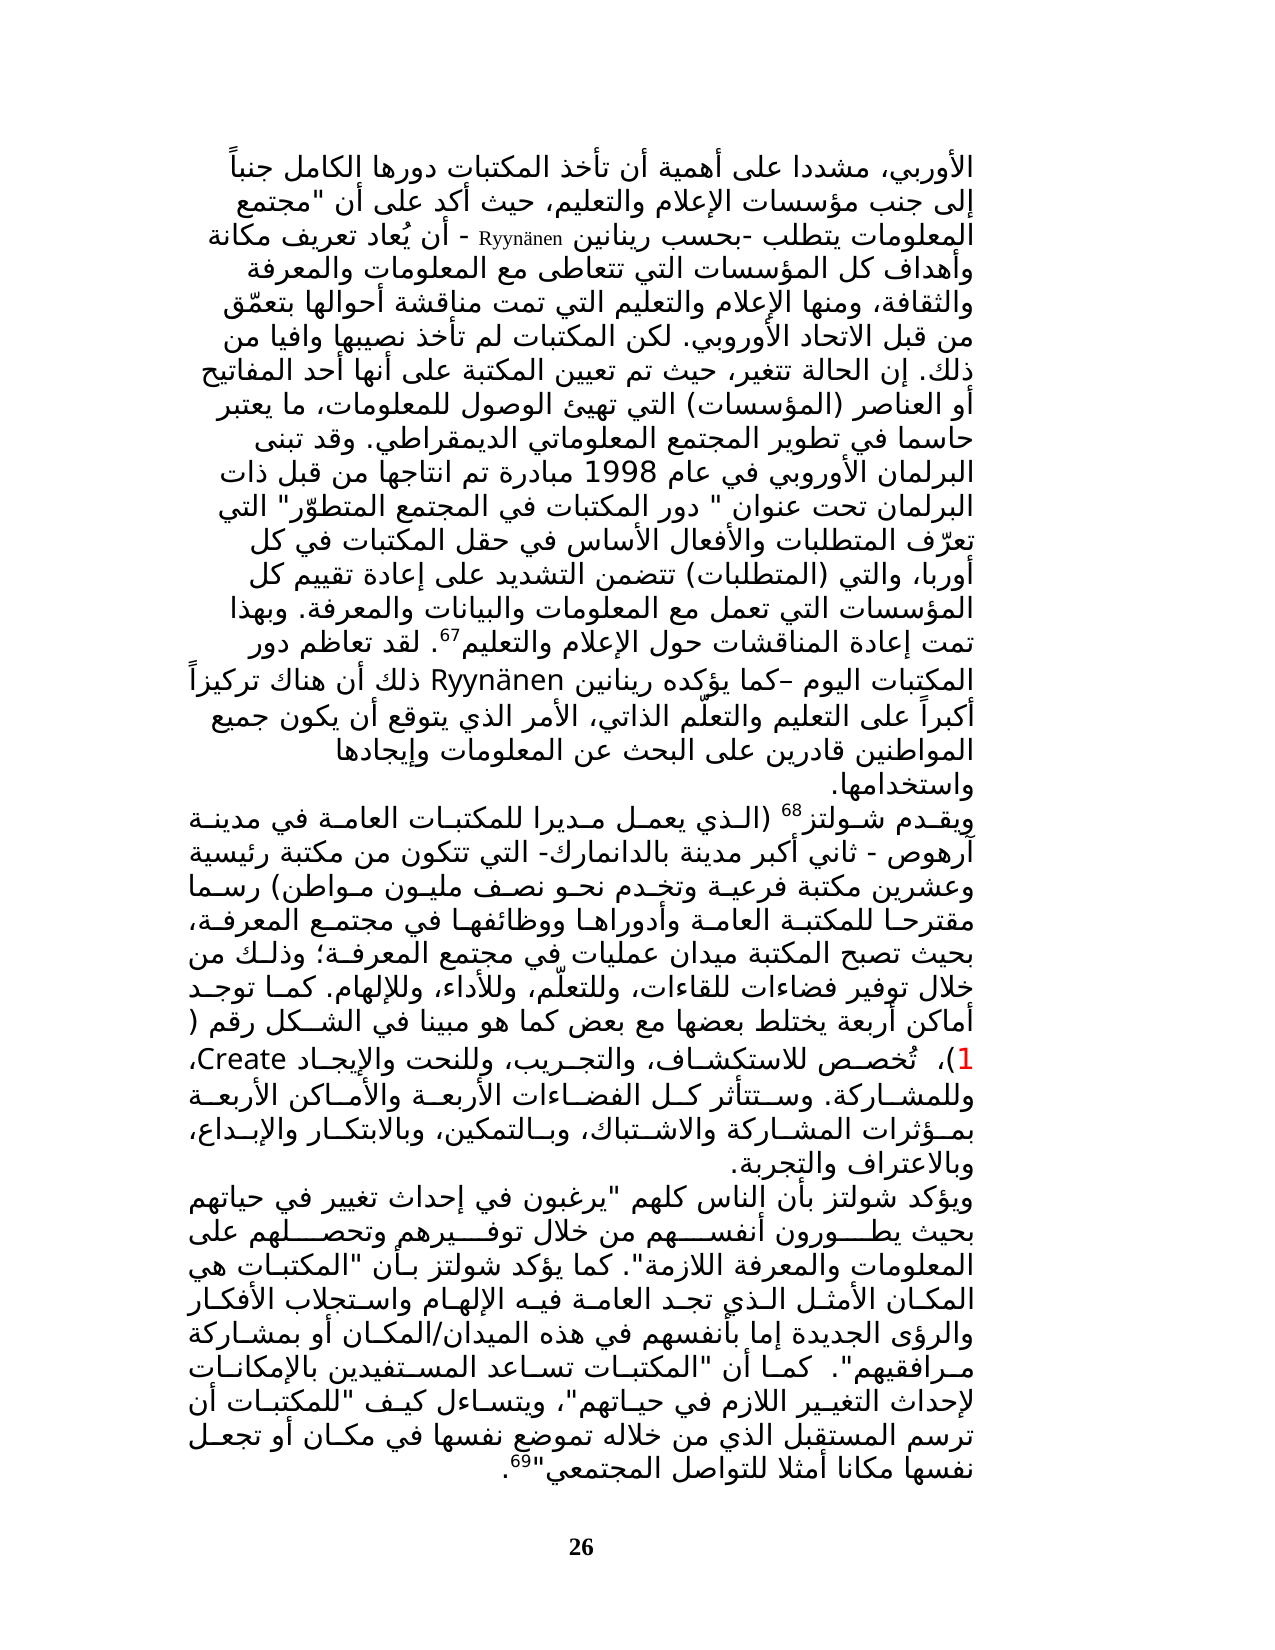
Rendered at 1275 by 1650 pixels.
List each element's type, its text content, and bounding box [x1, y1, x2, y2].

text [187, 150, 975, 801]
text ويقدم شولتز (الذي يعمل مديرا للمكتبات العامة في مدينة آرهوص - ثاني أكبر مدينة بالدانمارك- التي تتكون من مكتبة رئيسية وعشرين مكتبة فرعية وتخدم نحو نصف مليون مواطن) رسما مقترحا للمكتبة العامة وأدوراها ووظائفها في مجتمع المعرفة، بحيث تصبح المكتبة ميدان عمليات في مجتمع المعرفة؛ وذلك من خلال توفير فضاءات للقاءات، وللتعلّم، وللأداء، وللإلهام. كما توجد أماكن أربعة يختلط بعضها مع بعض كما هو مبينا في الشكل رقم (1)، تُخصص للاستكشاف، والتجريب، وللنحت والإيجاد Create، وللمشاركة. وستتأثر كل الفضاءات الأربعة والأماكن الأربعة بمؤثرات المشاركة والاشتباك، وبالتمكين، وبالابتكار والإبداع، وبالاعتراف والتجربة. [187, 801, 975, 1180]
text ويؤكد شولتز بأن الناس كلهم "يرغبون في إحداث تغيير في حياتهم بحيث يطورون أنفسهم من خلال توفيرهم وتحصلهم على المعلومات والمعرفة اللازمة". كما يؤكد شولتز بأن "المكتبات هي المكان الأمثل الذي تجد العامة فيه الإلهام واستجلاب الأفكار والرؤى الجديدة إما بأنفسهم في هذه الميدان/المكان أو بمشاركة مرافقيهم". كما أن "المكتبات تساعد المستفيدين بالإمكانات لإحداث التغيير اللازم في حياتهم"، ويتساءل كيف "للمكتبات أن ترسم المستقبل الذي من خلاله تموضع نفسها في مكان أو تجعل نفسها مكانا أمثلا للتواصل المجتمعي". [187, 1180, 975, 1486]
